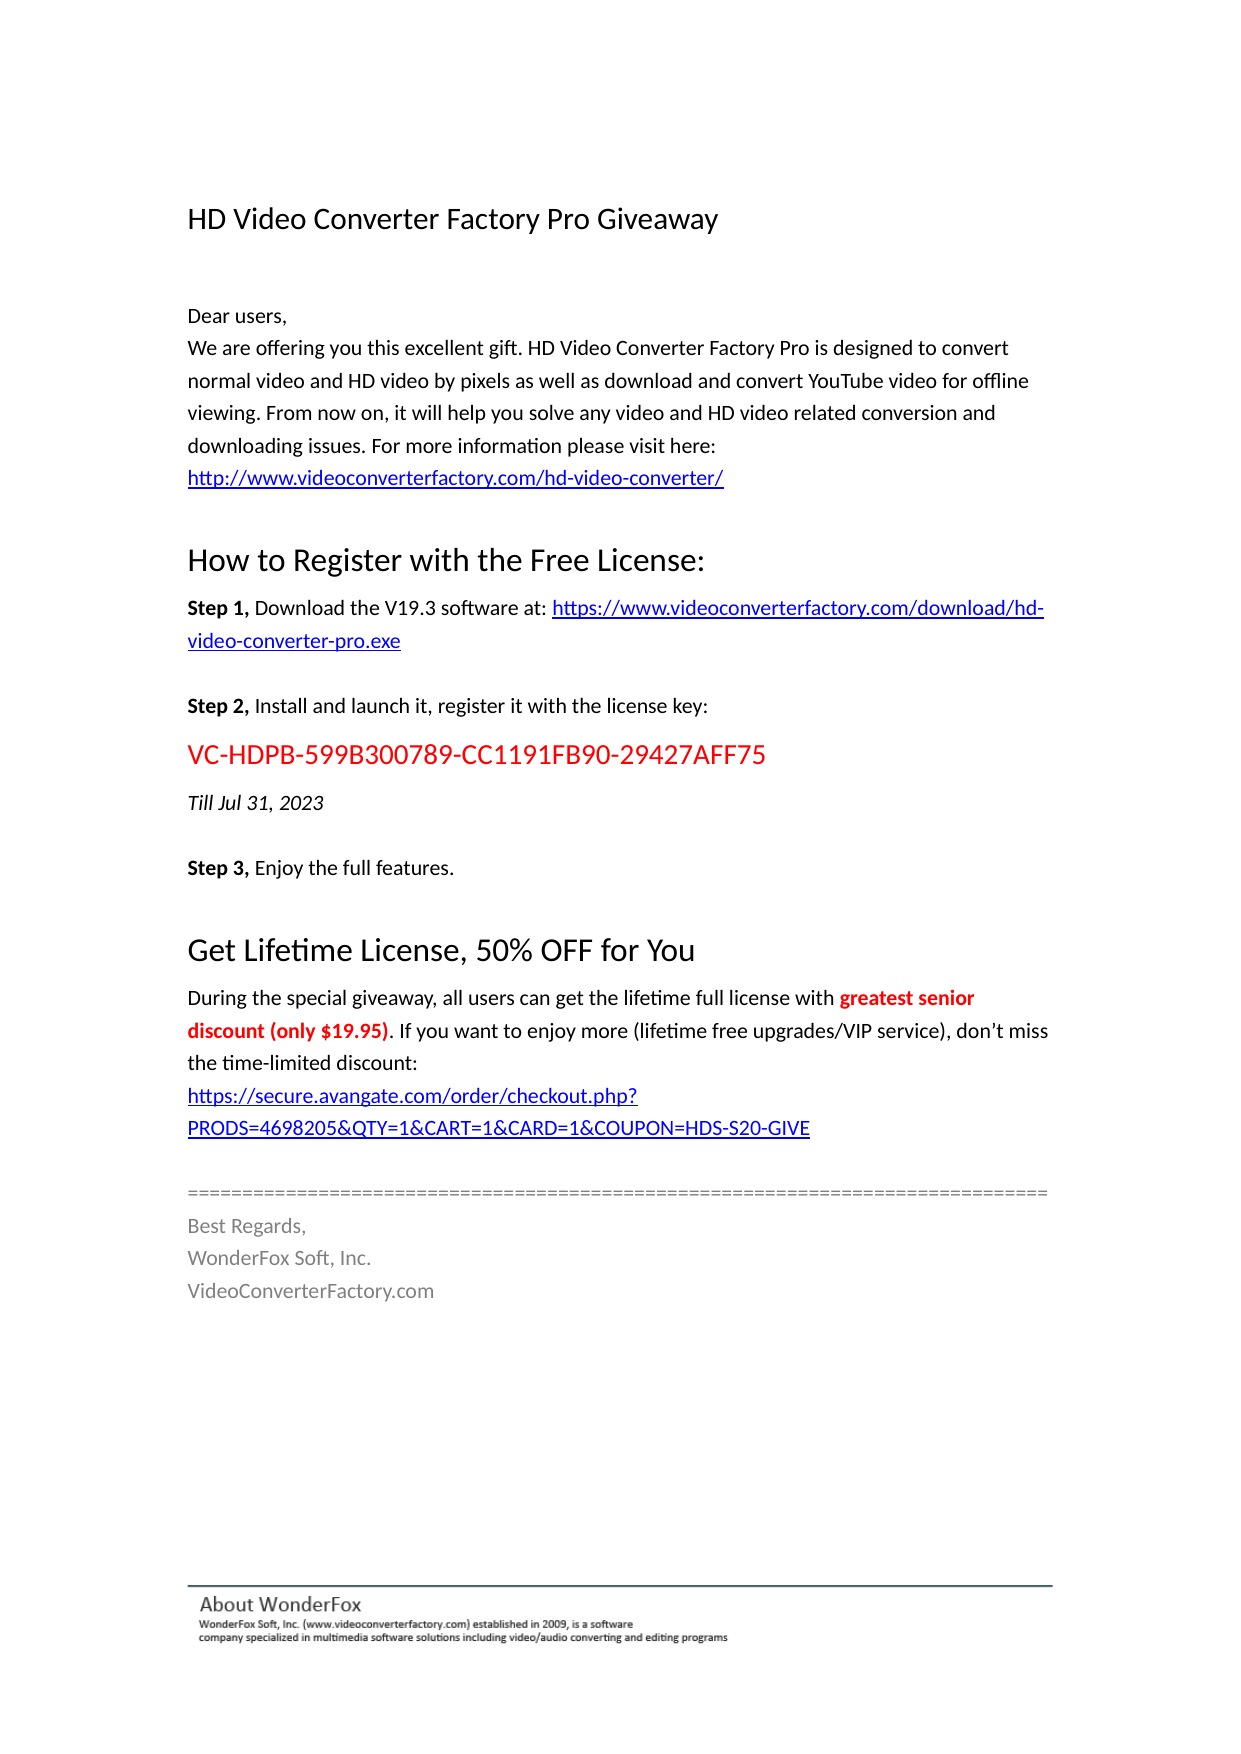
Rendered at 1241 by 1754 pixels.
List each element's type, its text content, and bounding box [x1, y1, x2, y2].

text Till Jul 31, 2023 [187, 787, 1053, 819]
text https://secure.avangate.com/order/checkout.php?PRODS=4698205&QTY=1&CART=1&CARD=1&COUPON=HDS-S20-GIVE [187, 1079, 1053, 1144]
text HD Video Converter Factory Pro Giveaway [187, 185, 1053, 250]
text =============================================================================== [187, 1177, 1053, 1209]
text Step 3, Enjoy the full features. [187, 819, 1053, 884]
text VC-HDPB-599B300789-CC1191FB90-29427AFF75 [187, 722, 1053, 787]
text VideoConverterFactory.com [187, 1274, 1053, 1307]
text Get Lifetime License, 50% OFF for You [187, 917, 1053, 982]
text Dear users, [187, 299, 1053, 332]
text We are offering you this excellent gift. HD Video Converter Factory Pro is designed to convert normal video and HD video by pixels as well as download and convert YouTube video for offline viewing. From now on, it will help you solve any video and HD video related conversion and downloading issues. For more information please visit here: http://www.videoconverterfactory.com/hd-video-converter/ [187, 332, 1053, 494]
text Step 1, Download the V19.3 software at: https://www.videoconverterfactory.com/download/hd-video-converter-pro.exe [187, 592, 1053, 657]
text Best Regards, [187, 1209, 1053, 1242]
text How to Register with the Free License: [187, 527, 1053, 592]
text During the special giveaway, all users can get the lifetime full license with greatest senior discount (only $19.95). If you want to enjoy more (lifetime free upgrades/VIP service), don’t miss the time-limited discount: [187, 982, 1053, 1079]
picture [187, 1585, 1053, 1651]
text WonderFox Soft, Inc. [187, 1242, 1053, 1274]
text Step 2, Install and launch it, register it with the license key: [187, 689, 1053, 722]
